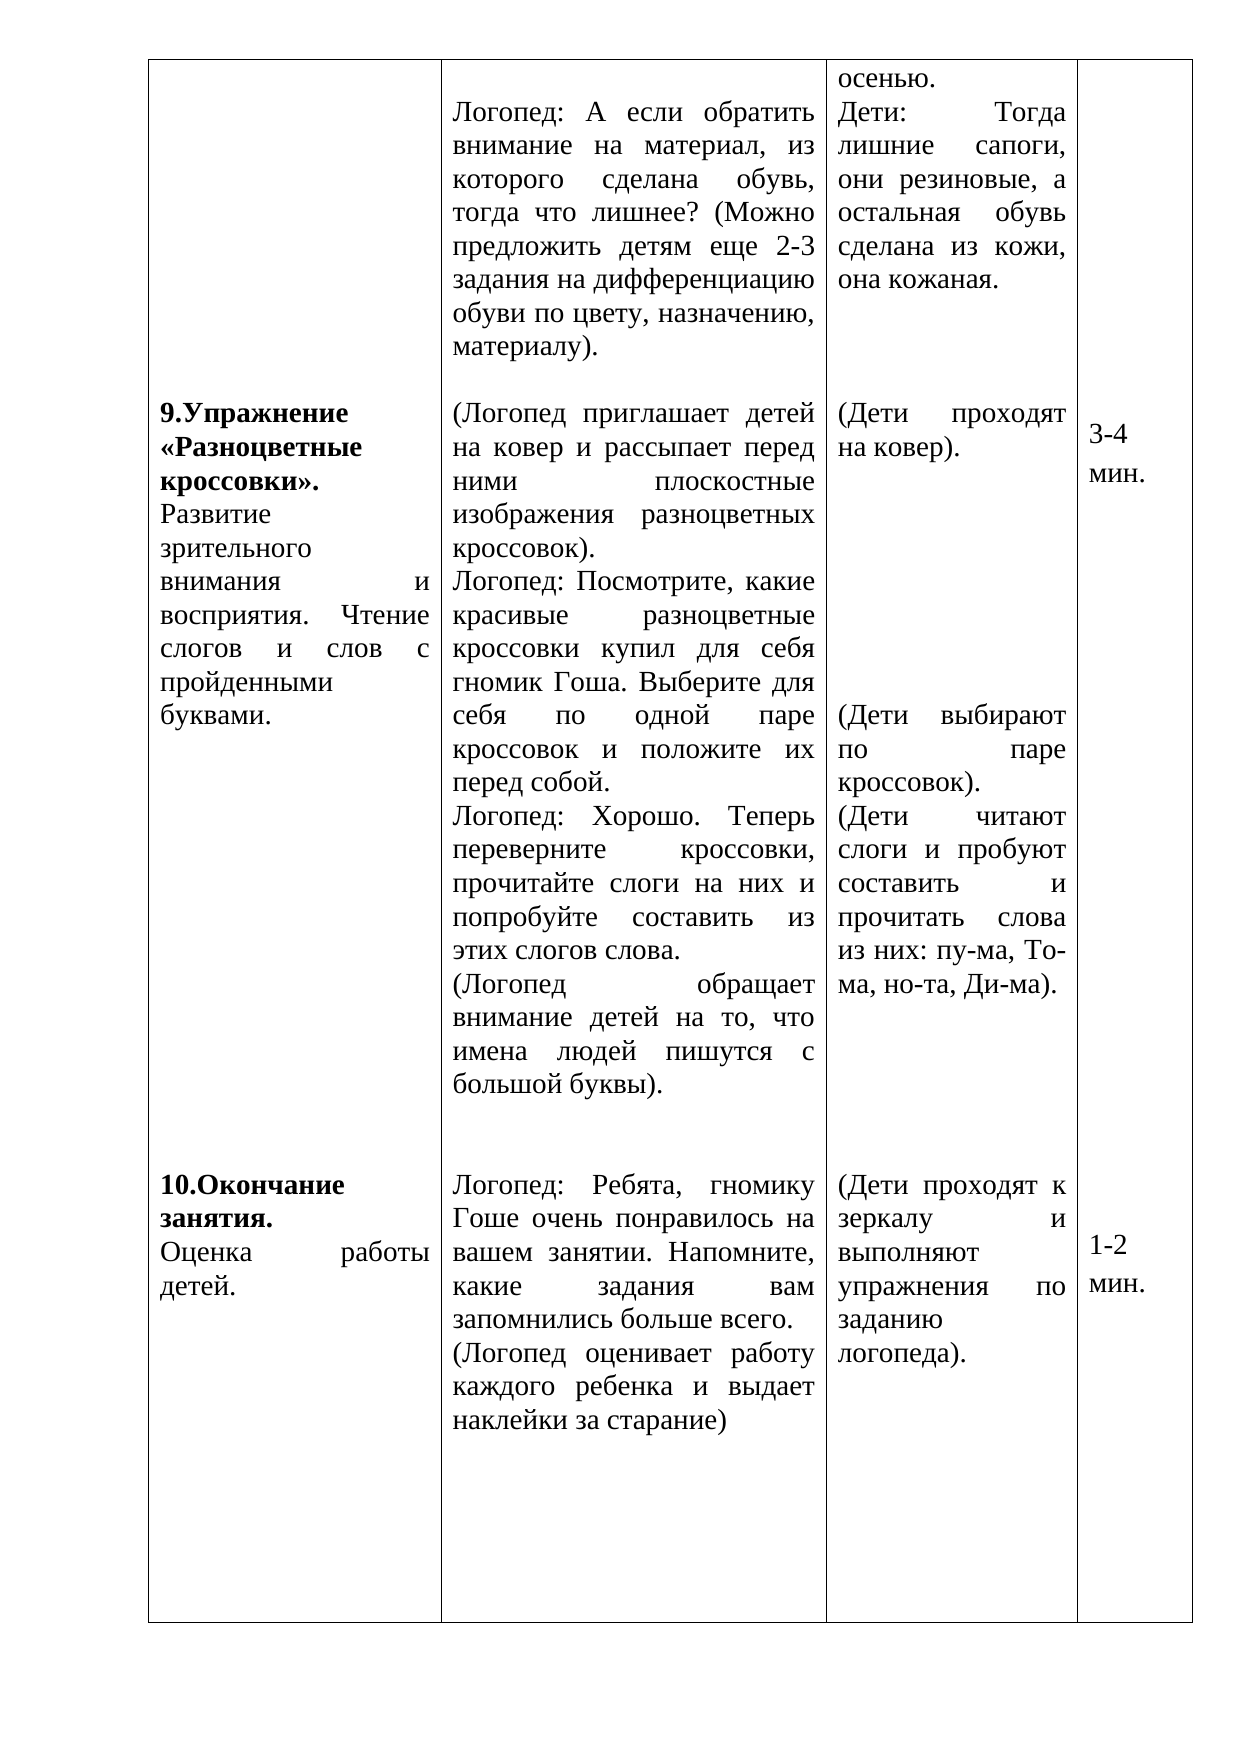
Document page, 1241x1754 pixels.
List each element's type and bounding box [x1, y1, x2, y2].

table_cell [827, 60, 1077, 1622]
table_cell [442, 60, 826, 1622]
table_cell [149, 60, 441, 1622]
table_cell [1078, 60, 1192, 1622]
